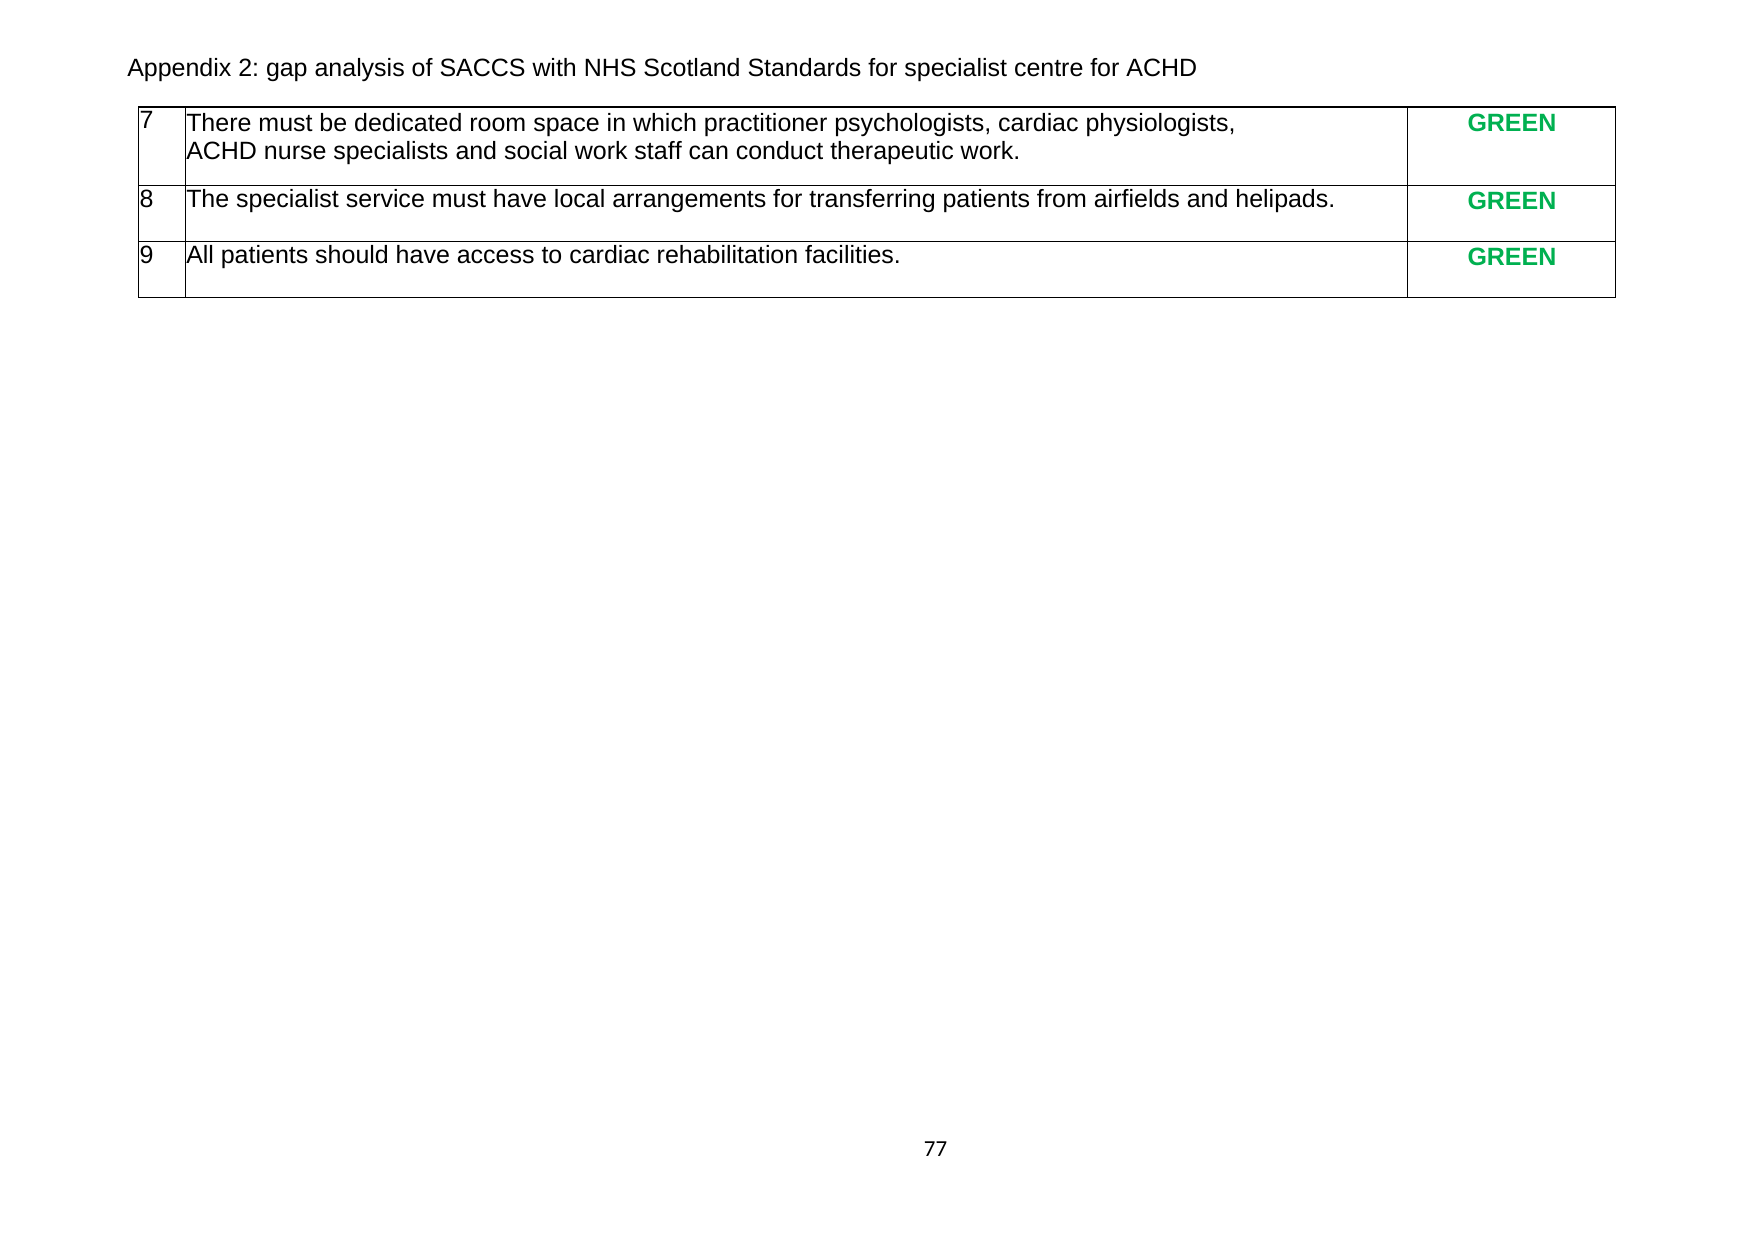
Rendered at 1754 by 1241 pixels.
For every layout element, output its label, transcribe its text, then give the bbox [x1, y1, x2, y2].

table_cell 8 [139, 186, 185, 241]
table_header There must be dedicated room space in which practitioner psychologists, cardiac physiologists, ACHD nurse specialists and social work staff can conduct therapeutic work. [186, 108, 1407, 185]
table_cell The specialist service must have local arrangements for transferring patients from airfields and helipads. [186, 186, 1407, 241]
table_header GREEN [1408, 108, 1615, 185]
table_cell GREEN [1408, 242, 1615, 297]
table_cell 9 [139, 242, 185, 297]
table_cell All patients should have access to cardiac rehabilitation facilities. [186, 242, 1407, 297]
table_cell GREEN [1408, 186, 1615, 241]
table_header 7 [139, 108, 185, 185]
